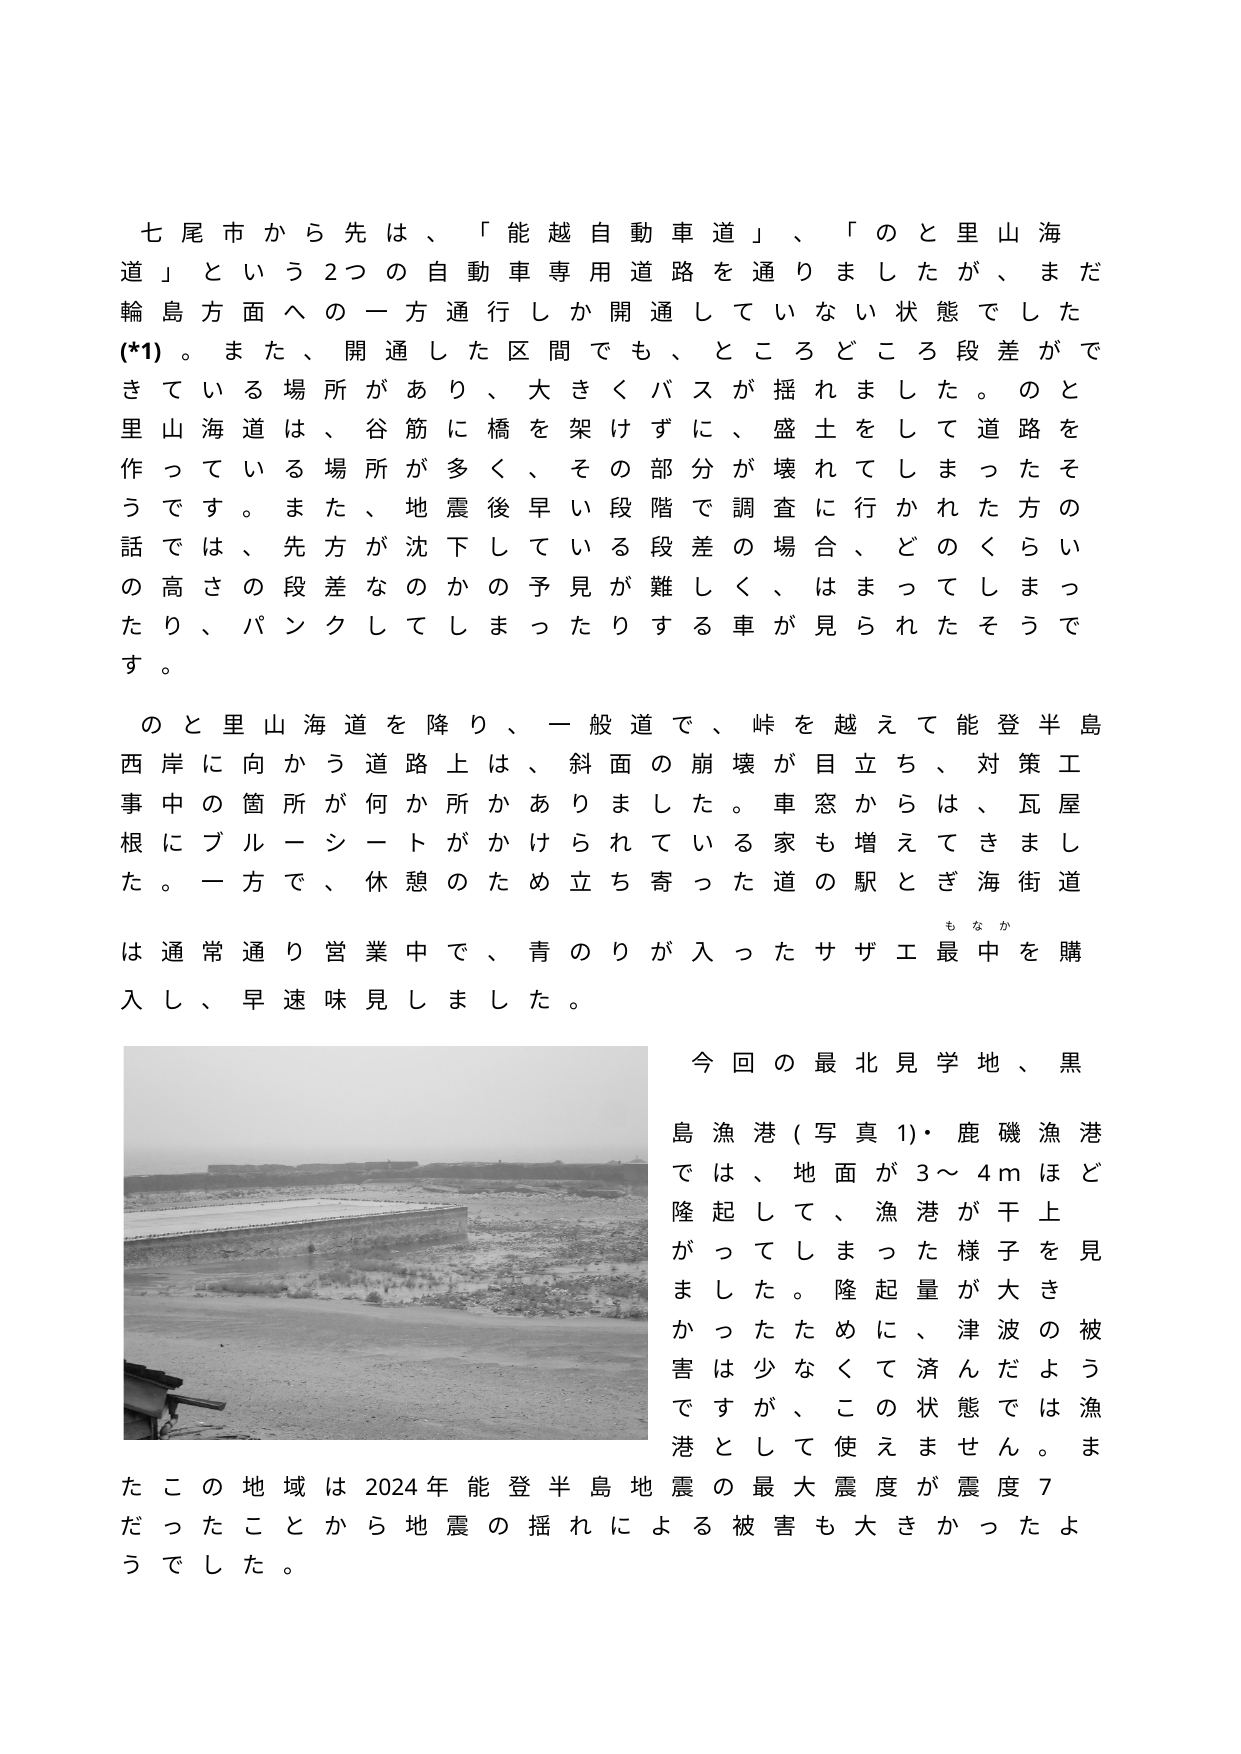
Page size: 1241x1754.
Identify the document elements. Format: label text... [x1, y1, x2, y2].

text のと里山海道を降り、一般道で、峠を越えて能登半島西岸に向かう道路上は、斜面の崩壊が目立ち、対策工事中の箇所が何か所かありました。車窓からは、瓦屋根にブルーシートがかけられている家も増えてきました。一方で、休憩のため立ち寄った道の駅とぎ海街道は通常通り営業中で、青のりが入ったサザエを購入し、早速味見しました。 [120, 706, 1120, 1016]
text 七尾市から先は、「能越自動車道」、「のと里山海道」という2つの自動車専用道路を通りましたが、まだ輪島方面への一方通行しか開通していない状態でした(*1)。また、開通した区間でも、ところどころ段差ができている場所があり、大きくバスが揺れました。のと里山海道は、谷筋に橋を架けずに、盛土をして道路を作っている場所が多く、その部分が壊れてしまったそうです。また、地震後早い段階で調査に行かれた方の話では、先方が沈下している段差の場合、どのくらいの高さの段差なのかの予見が難しく、はまってしまったり、パンクしてしまったりする車が見られたそうです。 [120, 214, 1120, 681]
picture [123, 1046, 648, 1440]
